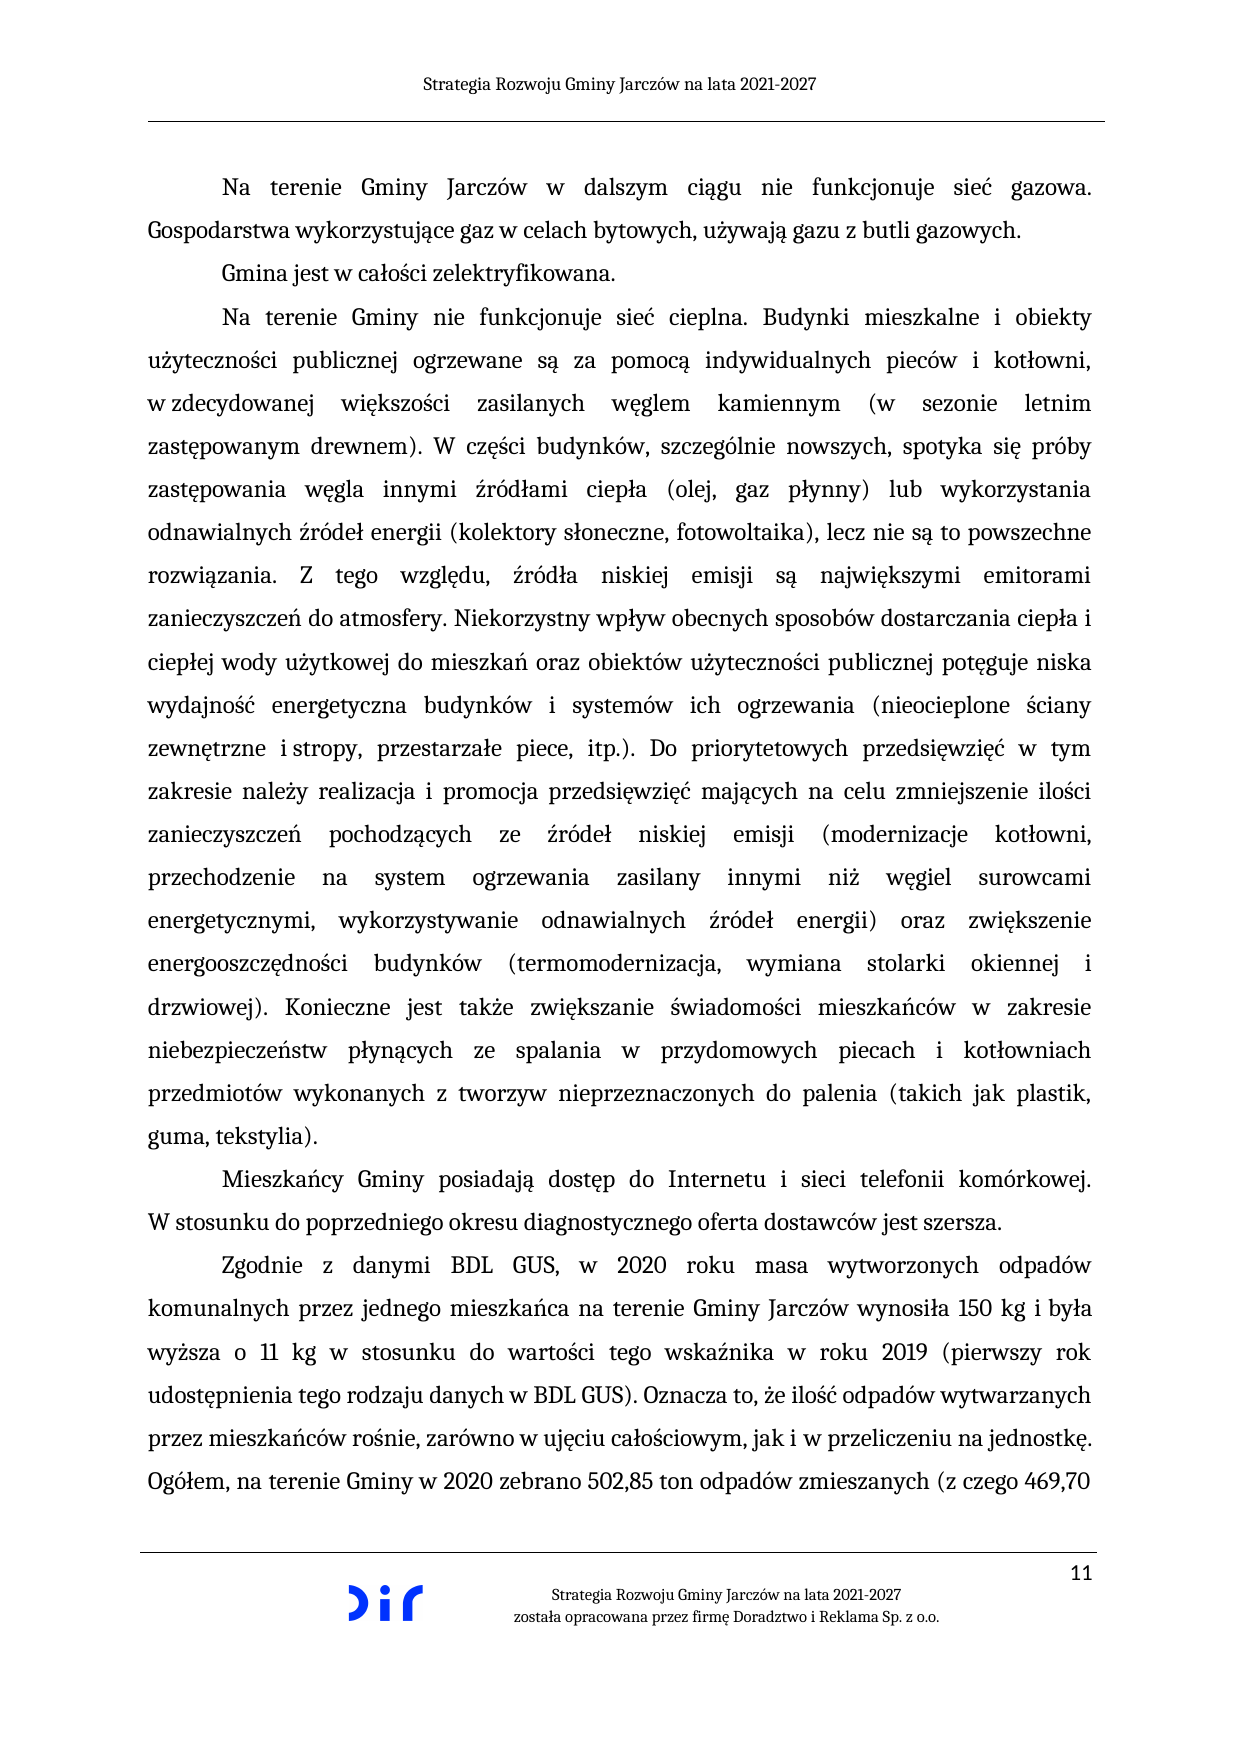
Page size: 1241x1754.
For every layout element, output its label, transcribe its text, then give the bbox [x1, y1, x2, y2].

text Na terenie Gminy Jarczów w dalszym ciągu nie funkcjonuje sieć gazowa. Gospodarstwa wykorzystujące gaz w celach bytowych, używają gazu z butli gazowych. [148, 173, 1092, 245]
text Gmina jest w całości zelektryfikowana. [148, 259, 1092, 288]
text Mieszkańcy Gminy posiadają dostęp do Internetu i sieci telefonii komórkowej. W stosunku do poprzedniego okresu diagnostycznego oferta dostawców jest szersza. [148, 1165, 1092, 1237]
text Na terenie Gminy nie funkcjonuje sieć cieplna. Budynki mieszkalne i obiekty użyteczności publicznej ogrzewane są za pomocą indywidualnych pieców i kotłowni, w zdecydowanej większości zasilanych węglem kamiennym (w sezonie letnim zastępowanym drewnem). W części budynków, szczególnie nowszych, spotyka się próby zastępowania węgla innymi źródłami ciepła (olej, gaz płynny) lub wykorzystania odnawialnych źródeł energii (kolektory słoneczne, fotowoltaika), lecz nie są to powszechne rozwiązania. Z tego względu, źródła niskiej emisji są największymi emitorami zanieczyszczeń do atmosfery. Niekorzystny wpływ obecnych sposobów dostarczania ciepła i ciepłej wody użytkowej do mieszkań oraz obiektów użyteczności publicznej potęguje niska wydajność energetyczna budynków i systemów ich ogrzewania (nieocieplone ściany zewnętrzne i stropy, przestarzałe piece, itp.). Do priorytetowych przedsięwzięć w tym zakresie należy realizacja i promocja przedsięwzięć mających na celu zmniejszenie ilości zanieczyszczeń pochodzących ze źródeł niskiej emisji (modernizacje kotłowni, przechodzenie na system ogrzewania zasilany innymi niż węgiel surowcami energetycznymi, wykorzystywanie odnawialnych źródeł energii) oraz zwiększenie energooszczędności budynków (termomodernizacja, wymiana stolarki okiennej i drzwiowej). Konieczne jest także zwiększanie świadomości mieszkańców w zakresie niebezpieczeństw płynących ze spalania w przydomowych piecach i kotłowniach przedmiotów wykonanych z tworzyw nieprzeznaczonych do palenia (takich jak plastik, guma, tekstylia). [148, 302, 1092, 1151]
picture [348, 1585, 423, 1621]
